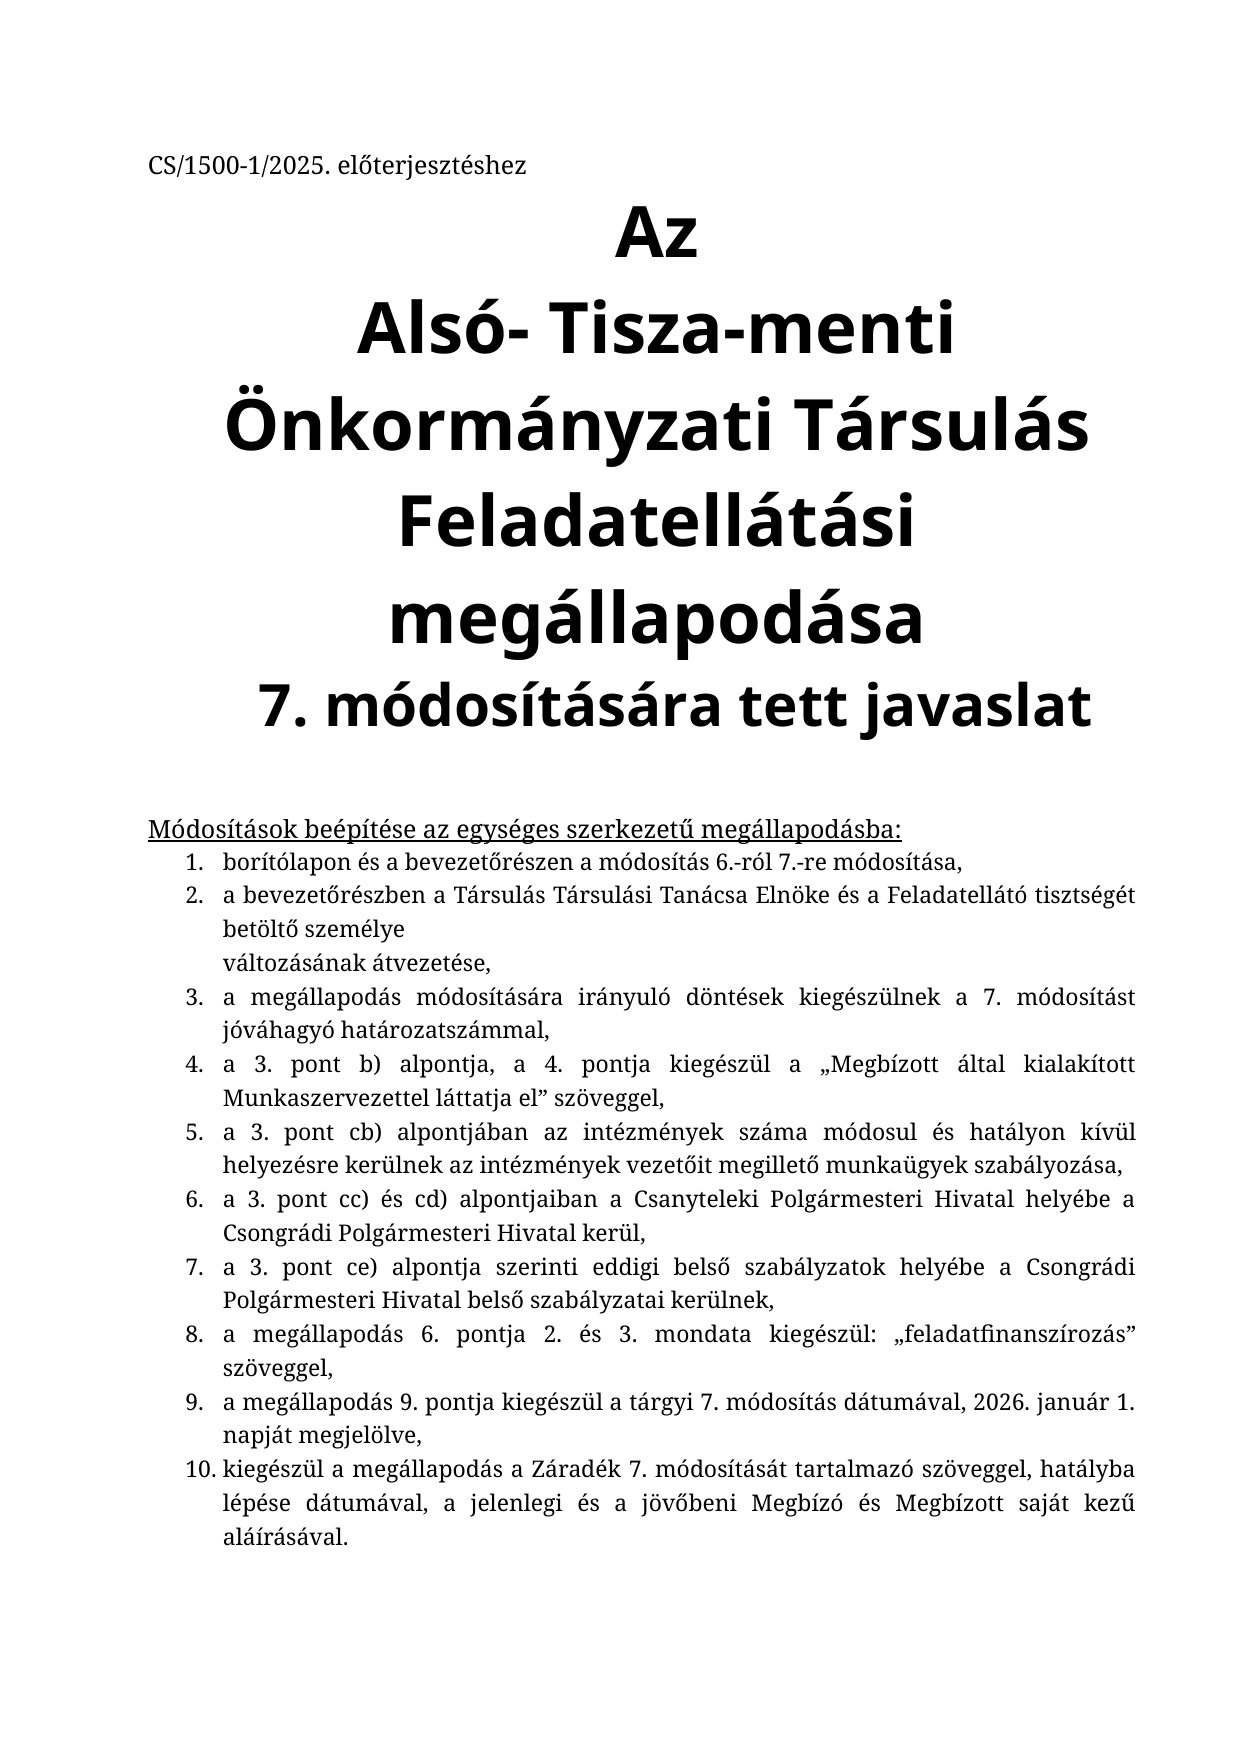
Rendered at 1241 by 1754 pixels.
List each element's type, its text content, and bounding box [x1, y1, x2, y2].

list a megállapodás 9. pontja kiegészül a tárgyi 7. módosítás dátumával, 2026. január 1. napját megjelölve, [185, 1386, 1137, 1451]
list borítólapon és a bevezetőrészen a módosítás 6.-ról 7.-re módosítása, [185, 846, 1137, 877]
text Alsó- Tisza-menti [148, 278, 1167, 374]
list a megállapodás módosítására irányuló döntések kiegészülnek a 7. módosítást jóváhagyó határozatszámmal, [185, 981, 1137, 1046]
list a 3. pont cb) alpontjában az intézmények száma módosul és hatályon kívül helyezésre kerülnek az intézmények vezetőit megillető munkaügyek szabályozása, [185, 1116, 1137, 1181]
text Az [148, 182, 1167, 278]
text CS/1500-1/2025. előterjesztéshez [148, 148, 1167, 182]
list kiegészül a megállapodás a Záradék 7. módosítását tartalmazó szöveggel, hatályba lépése dátumával, a jelenlegi és a jövőbeni Megbízó és Megbízott saját kezű aláírásával. [185, 1453, 1137, 1552]
list a 3. pont cc) és cd) alpontjaiban a Csanyteleki Polgármesteri Hivatal helyébe a Csongrádi Polgármesteri Hivatal kerül, [185, 1183, 1137, 1248]
text 7. módosítására tett javaslat [185, 664, 1167, 743]
text Önkormányzati Társulás [148, 374, 1167, 471]
list a 3. pont ce) alpontja szerinti eddigi belső szabályzatok helyébe a Csongrádi Polgármesteri Hivatal belső szabályzatai kerülnek, [185, 1251, 1137, 1316]
text Módosítások beépítése az egységes szerkezetű megállapodásba: [148, 812, 1137, 846]
list a bevezetőrészben a Társulás Társulási Tanácsa Elnöke és a Feladatellátó tisztségét betöltő személye [185, 879, 1137, 944]
list a megállapodás 6. pontja 2. és 3. mondata kiegészül: „feladatfinanszírozás” szöveggel, [185, 1318, 1137, 1383]
list a 3. pont b) alpontja, a 4. pontja kiegészül a „Megbízott által kialakított Munkaszervezettel láttatja el” szöveggel, [185, 1048, 1137, 1113]
text Feladatellátási megállapodása [148, 471, 1167, 664]
list változásának átvezetése, [223, 947, 1137, 978]
